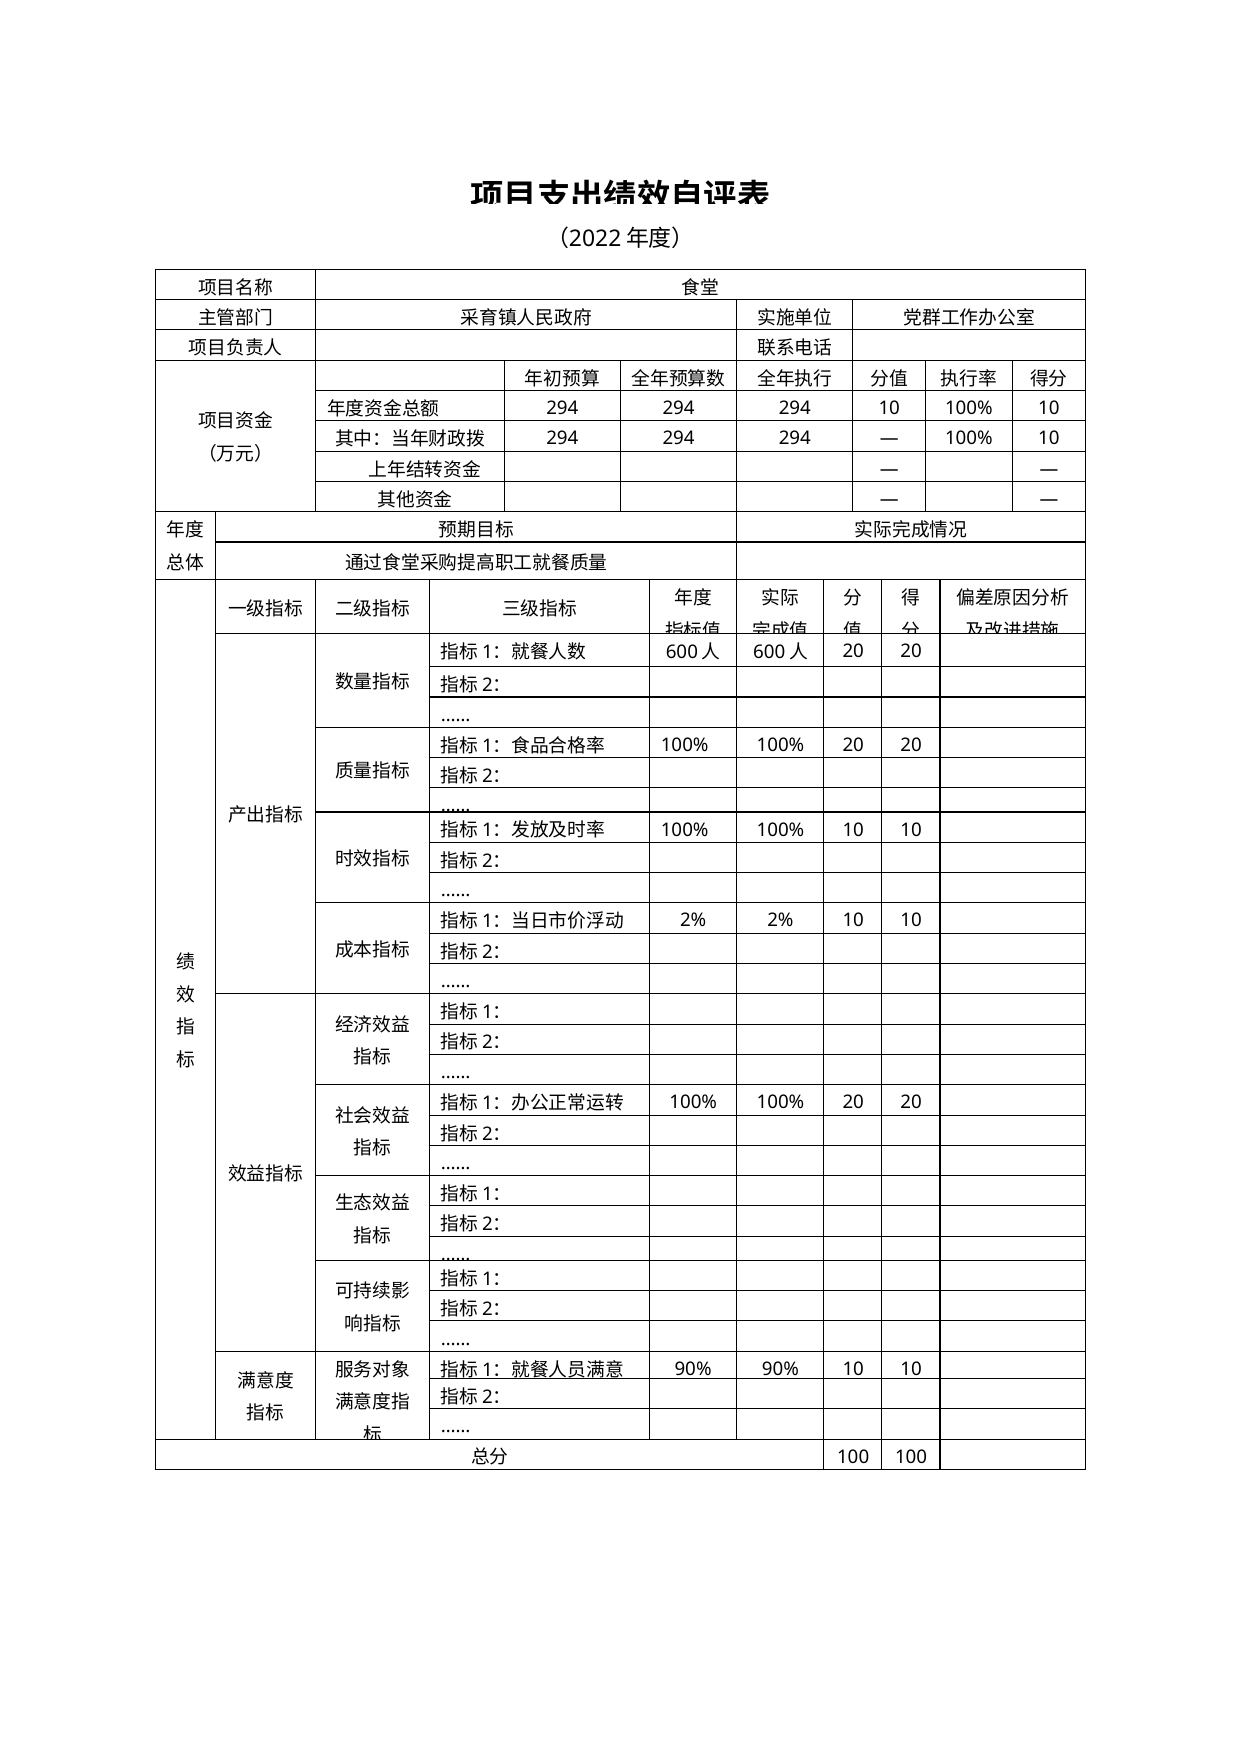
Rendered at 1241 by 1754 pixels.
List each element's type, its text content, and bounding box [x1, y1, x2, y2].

table_cell [650, 1379, 736, 1408]
table_cell 指标1：就餐人员满意 [430, 1352, 649, 1378]
table_cell 其他资金 [316, 482, 504, 511]
table_cell [650, 873, 736, 902]
table_cell [926, 452, 1012, 481]
table_cell 全年预算数 [621, 361, 736, 390]
table_cell [941, 758, 1085, 787]
table_cell [737, 788, 823, 811]
table_cell [650, 758, 736, 787]
table_cell 年度资金总额 [316, 391, 504, 420]
table_cell 成本指标 [316, 903, 429, 993]
table_cell 满意度 指标 [216, 1352, 315, 1438]
table_cell [824, 1055, 881, 1084]
table_cell [737, 543, 1085, 579]
table_cell 100% [650, 728, 736, 757]
table_cell [941, 1085, 1085, 1114]
table_cell 全年执行数 [737, 361, 852, 390]
table_cell 一级指标 [216, 580, 315, 633]
table_cell 100% [737, 728, 823, 757]
table_cell [650, 1261, 736, 1290]
table_cell [941, 1206, 1085, 1236]
table_cell [737, 873, 823, 902]
table_cell [941, 934, 1085, 963]
table_cell [737, 667, 823, 696]
table_cell 经济效益 指标 [316, 994, 429, 1084]
table_cell …… [430, 964, 649, 993]
table_cell [882, 698, 939, 727]
table_cell [824, 758, 881, 787]
table_cell 10 [824, 903, 881, 933]
table_cell 指标1：食品合格率 [430, 728, 649, 757]
table_cell 10 [882, 1352, 939, 1378]
table_cell 294 [621, 421, 736, 451]
table_cell [941, 728, 1085, 757]
table_cell 预期目标 [216, 512, 736, 541]
table_cell [824, 667, 881, 696]
table_cell …… [430, 1237, 649, 1260]
table_cell [621, 482, 736, 511]
table_cell 指标1：当日市价浮动 [430, 903, 649, 933]
table_cell [824, 1409, 881, 1438]
table_cell [824, 994, 881, 1023]
table_cell [941, 1321, 1085, 1351]
table_cell 294 [737, 421, 852, 451]
table_cell [882, 1409, 939, 1438]
table_cell 指标2： [430, 667, 649, 696]
table_cell [650, 788, 736, 811]
table_cell 偏差原因分析及改进措施 [941, 580, 1085, 633]
table_cell 10 [882, 813, 939, 842]
table_cell [824, 1261, 881, 1290]
table_cell [737, 964, 823, 993]
table_cell — [853, 452, 925, 481]
table_cell [650, 698, 736, 727]
table_cell [824, 1206, 881, 1236]
table_cell [737, 1291, 823, 1320]
table_cell [941, 1237, 1085, 1260]
table_cell [941, 667, 1085, 696]
table_cell 指标2： [430, 758, 649, 787]
table_cell [737, 934, 823, 963]
table_cell [853, 330, 1085, 359]
table_cell 服务对象满意度指标 [316, 1352, 429, 1438]
table_cell 20 [824, 1085, 881, 1114]
table_cell 指标2： [430, 1025, 649, 1054]
table_cell — [853, 421, 925, 451]
table_cell 100% [737, 813, 823, 842]
table_cell 项目资金 （万元） [156, 361, 315, 511]
table_cell [941, 1055, 1085, 1084]
table_cell 联系电话 [737, 330, 852, 359]
table_cell [941, 813, 1085, 842]
table_cell [882, 1261, 939, 1290]
table_cell [650, 1237, 736, 1260]
table_cell 指标1： [430, 1261, 649, 1290]
table_cell [737, 994, 823, 1023]
table_cell [737, 1206, 823, 1236]
table_cell 党群工作办公室 [853, 300, 1085, 329]
table_cell 294 [505, 421, 620, 451]
table_cell [882, 964, 939, 993]
table_cell 采育镇人民政府 [316, 300, 736, 329]
table_cell [882, 1025, 939, 1054]
table_cell [882, 1176, 939, 1205]
table_cell …… [430, 1146, 649, 1175]
table_cell [316, 361, 504, 390]
table_cell 指标1： [430, 1176, 649, 1205]
table_cell [941, 903, 1085, 933]
table_cell [882, 994, 939, 1023]
table_cell [650, 994, 736, 1023]
table_cell 2% [650, 903, 736, 933]
table_cell [650, 1409, 736, 1438]
table_cell 90% [737, 1352, 823, 1378]
table_cell [737, 452, 852, 481]
table_cell [941, 1291, 1085, 1320]
table_cell 294 [505, 391, 620, 420]
table_cell [824, 788, 881, 811]
table_cell 指标2： [430, 934, 649, 963]
table_cell [737, 1025, 823, 1054]
table_cell 项目负责人 [156, 330, 315, 359]
table_cell — [853, 482, 925, 511]
table_cell 90% [650, 1352, 736, 1378]
table_cell [882, 667, 939, 696]
table_cell [316, 330, 736, 359]
table_cell [650, 1025, 736, 1054]
table_cell 100% [926, 391, 1012, 420]
table_cell [882, 1055, 939, 1084]
table_cell [941, 1352, 1085, 1378]
table_cell [882, 843, 939, 872]
table_cell 600人 [650, 634, 736, 666]
table_cell [824, 1146, 881, 1175]
table_cell 实施单位 [737, 300, 852, 329]
table_cell [941, 634, 1085, 666]
table_cell 得分 [882, 580, 939, 633]
table_cell [882, 934, 939, 963]
table_cell [824, 934, 881, 963]
table_cell [882, 873, 939, 902]
table_cell [737, 1055, 823, 1084]
table_cell [650, 934, 736, 963]
table_cell （2022年度） [155, 204, 1085, 269]
table_cell [737, 1237, 823, 1260]
table_cell [737, 698, 823, 727]
table_cell [941, 698, 1085, 727]
table_cell 指标2： [430, 1116, 649, 1145]
table_cell 执行率 [926, 361, 1012, 390]
table_cell [824, 1321, 881, 1351]
table_cell 效益指标 [216, 994, 315, 1351]
table_cell [650, 667, 736, 696]
table_cell 绩 效 指 标 [156, 580, 215, 1438]
table_cell 三级指标 [430, 580, 649, 633]
table_cell [941, 1146, 1085, 1175]
table_cell 时效指标 [316, 813, 429, 902]
table_cell [737, 1321, 823, 1351]
table_cell 实际 完成值 [737, 580, 823, 633]
table_cell [737, 1379, 823, 1408]
table_cell [737, 1409, 823, 1438]
table_cell 10 [824, 1352, 881, 1378]
table_cell 指标1：发放及时率 [430, 813, 649, 842]
table_cell 600人 [737, 634, 823, 666]
table_cell [882, 1146, 939, 1175]
table_cell [650, 1321, 736, 1351]
table_cell [824, 1116, 881, 1145]
table_cell 294 [621, 391, 736, 420]
table_cell 10 [824, 813, 881, 842]
table_cell [824, 843, 881, 872]
table_cell 实际完成情况 [737, 512, 1085, 541]
table_cell 100 [882, 1440, 939, 1469]
table_cell [824, 1176, 881, 1205]
table_cell [941, 994, 1085, 1023]
table_cell [926, 482, 1012, 511]
table_cell 数量指标 [316, 634, 429, 727]
table_cell 年初预算数 [505, 361, 620, 390]
table_cell [824, 1237, 881, 1260]
table_cell 20 [882, 728, 939, 757]
table_cell [737, 1146, 823, 1175]
table_cell [650, 1116, 736, 1145]
table_cell [737, 482, 852, 511]
table_cell 质量指标 [316, 728, 429, 811]
table_cell [737, 1261, 823, 1290]
table_cell [941, 964, 1085, 993]
table_cell 100% [650, 813, 736, 842]
table_cell [650, 1176, 736, 1205]
table_cell [941, 788, 1085, 811]
table_cell 10 [1013, 391, 1085, 420]
table_cell [941, 1176, 1085, 1205]
table_cell 20 [882, 634, 939, 666]
table_cell 指标2： [430, 843, 649, 872]
table_cell [941, 1440, 1085, 1469]
table_cell 指标2： [430, 1206, 649, 1236]
table_cell 294 [737, 391, 852, 420]
table_cell 20 [824, 728, 881, 757]
table_cell — [1013, 452, 1085, 481]
table_cell — [1013, 482, 1085, 511]
table_cell 分值 [853, 361, 925, 390]
table_cell …… [430, 1055, 649, 1084]
table_cell …… [430, 873, 649, 902]
table_cell [882, 1116, 939, 1145]
table_cell 其中：当年财政拨款 [316, 421, 504, 451]
table_cell 得分 [1013, 361, 1085, 390]
table_cell 项目名称 [156, 270, 315, 299]
table_cell 2% [737, 903, 823, 933]
table_cell 20 [882, 1085, 939, 1114]
table_cell …… [430, 1321, 649, 1351]
table_cell [650, 1206, 736, 1236]
table_cell 100% [737, 1085, 823, 1114]
table_cell 年度 指标值 [650, 580, 736, 633]
table_cell 年度总体目标 [156, 512, 215, 579]
table_cell [650, 1055, 736, 1084]
table_cell 指标1：办公正常运转率导率 [430, 1085, 649, 1114]
table_cell [621, 452, 736, 481]
table_cell …… [430, 788, 649, 811]
table_cell …… [430, 698, 649, 727]
table_cell 总分 [156, 1440, 823, 1469]
table_cell [941, 873, 1085, 902]
table_cell 10 [1013, 421, 1085, 451]
table_cell [737, 1176, 823, 1205]
table_cell [824, 698, 881, 727]
table_cell 食堂 [316, 270, 1085, 299]
table_cell [882, 1379, 939, 1408]
table_cell [882, 1237, 939, 1260]
table_cell [824, 1291, 881, 1320]
table_cell [824, 873, 881, 902]
table_cell 指标1： [430, 994, 649, 1023]
table_cell [941, 843, 1085, 872]
table_cell [882, 1321, 939, 1351]
table_cell 分值 [824, 580, 881, 633]
table_cell [650, 964, 736, 993]
table_cell [824, 964, 881, 993]
table_cell [941, 1409, 1085, 1438]
table_cell 生态效益 指标 [316, 1176, 429, 1260]
table_cell [737, 758, 823, 787]
table_cell [505, 482, 620, 511]
table_cell [882, 758, 939, 787]
table_cell 10 [882, 903, 939, 933]
table_cell [505, 452, 620, 481]
table_cell 指标2： [430, 1291, 649, 1320]
table_cell [824, 1379, 881, 1408]
table_cell [650, 1291, 736, 1320]
table_cell 指标1：就餐人数 [430, 634, 649, 666]
table_cell 通过食堂采购提高职工就餐质量 [216, 543, 736, 579]
table_cell [941, 1116, 1085, 1145]
table_cell [737, 1116, 823, 1145]
table_cell 可持续影响指标 [316, 1261, 429, 1351]
table_cell 二级指标 [316, 580, 429, 633]
table_cell [941, 1025, 1085, 1054]
table_cell [882, 1291, 939, 1320]
table_cell 100 [824, 1440, 881, 1469]
table_cell 上年结转资金 [316, 452, 504, 481]
table_cell …… [430, 1409, 649, 1438]
table_cell 产出指标 [216, 634, 315, 993]
table_cell [650, 843, 736, 872]
table_cell 社会效益 指标 [316, 1085, 429, 1175]
table_cell 主管部门 [156, 300, 315, 329]
table_cell 100% [650, 1085, 736, 1114]
table_header 项目支出绩效自评表 [155, 162, 1085, 204]
table_cell [824, 1025, 881, 1054]
table_cell [737, 843, 823, 872]
table_cell 指标2： [430, 1379, 649, 1408]
table_cell [650, 1146, 736, 1175]
table_cell 20 [824, 634, 881, 666]
table_cell [882, 788, 939, 811]
table_cell 10 [853, 391, 925, 420]
table_cell [941, 1379, 1085, 1408]
table_cell [882, 1206, 939, 1236]
table_cell 100% [926, 421, 1012, 451]
table_cell [941, 1261, 1085, 1290]
